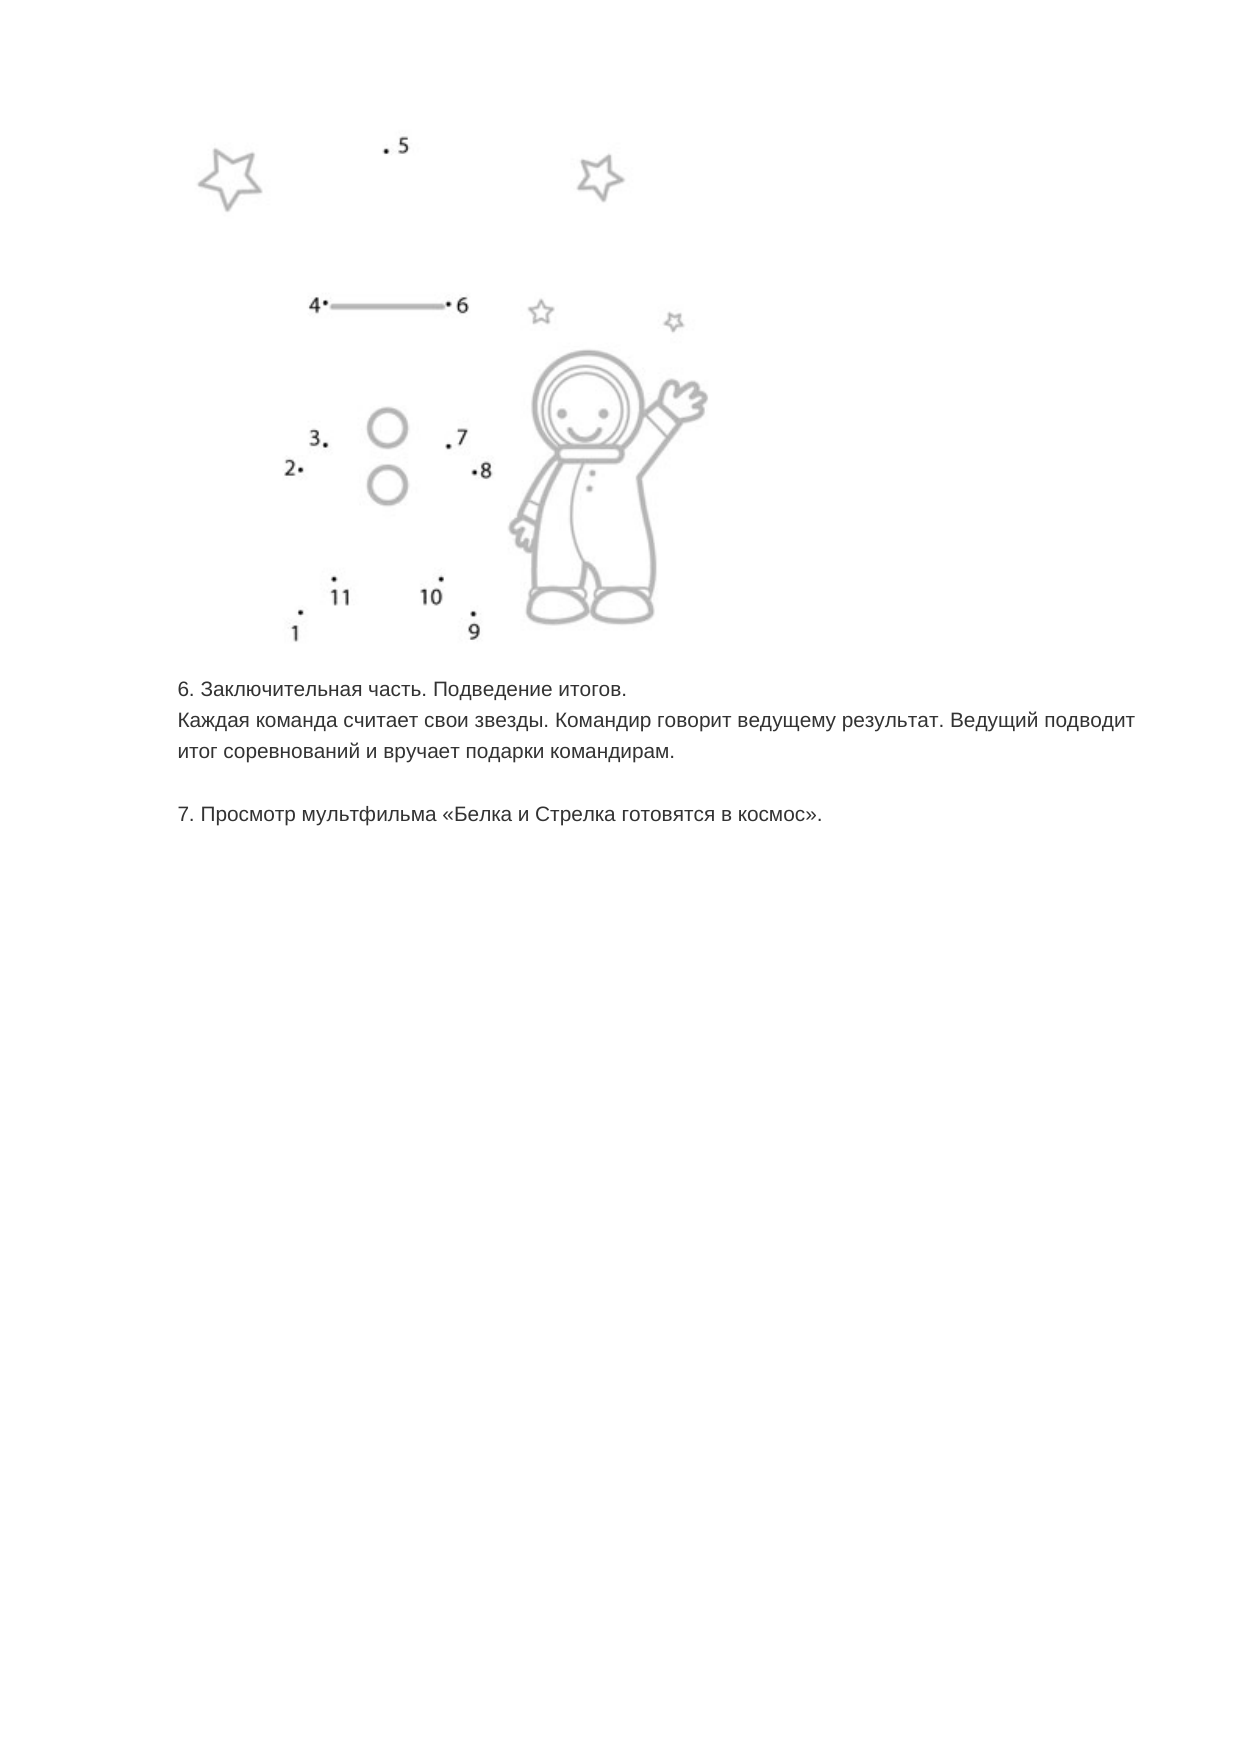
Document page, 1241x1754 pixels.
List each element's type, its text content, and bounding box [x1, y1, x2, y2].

text 6. Заключительная часть. Подведение итогов. [177, 669, 1152, 701]
picture [183, 118, 730, 665]
text Каждая команда считает свои звезды. Командир говорит ведущему результат. Ведущий подводит итог соревнований и вручает подарки командирам. [177, 701, 1152, 763]
text 7. Просмотр мультфильма «Белка и Стрелка готовятся в космос». [177, 794, 1152, 826]
